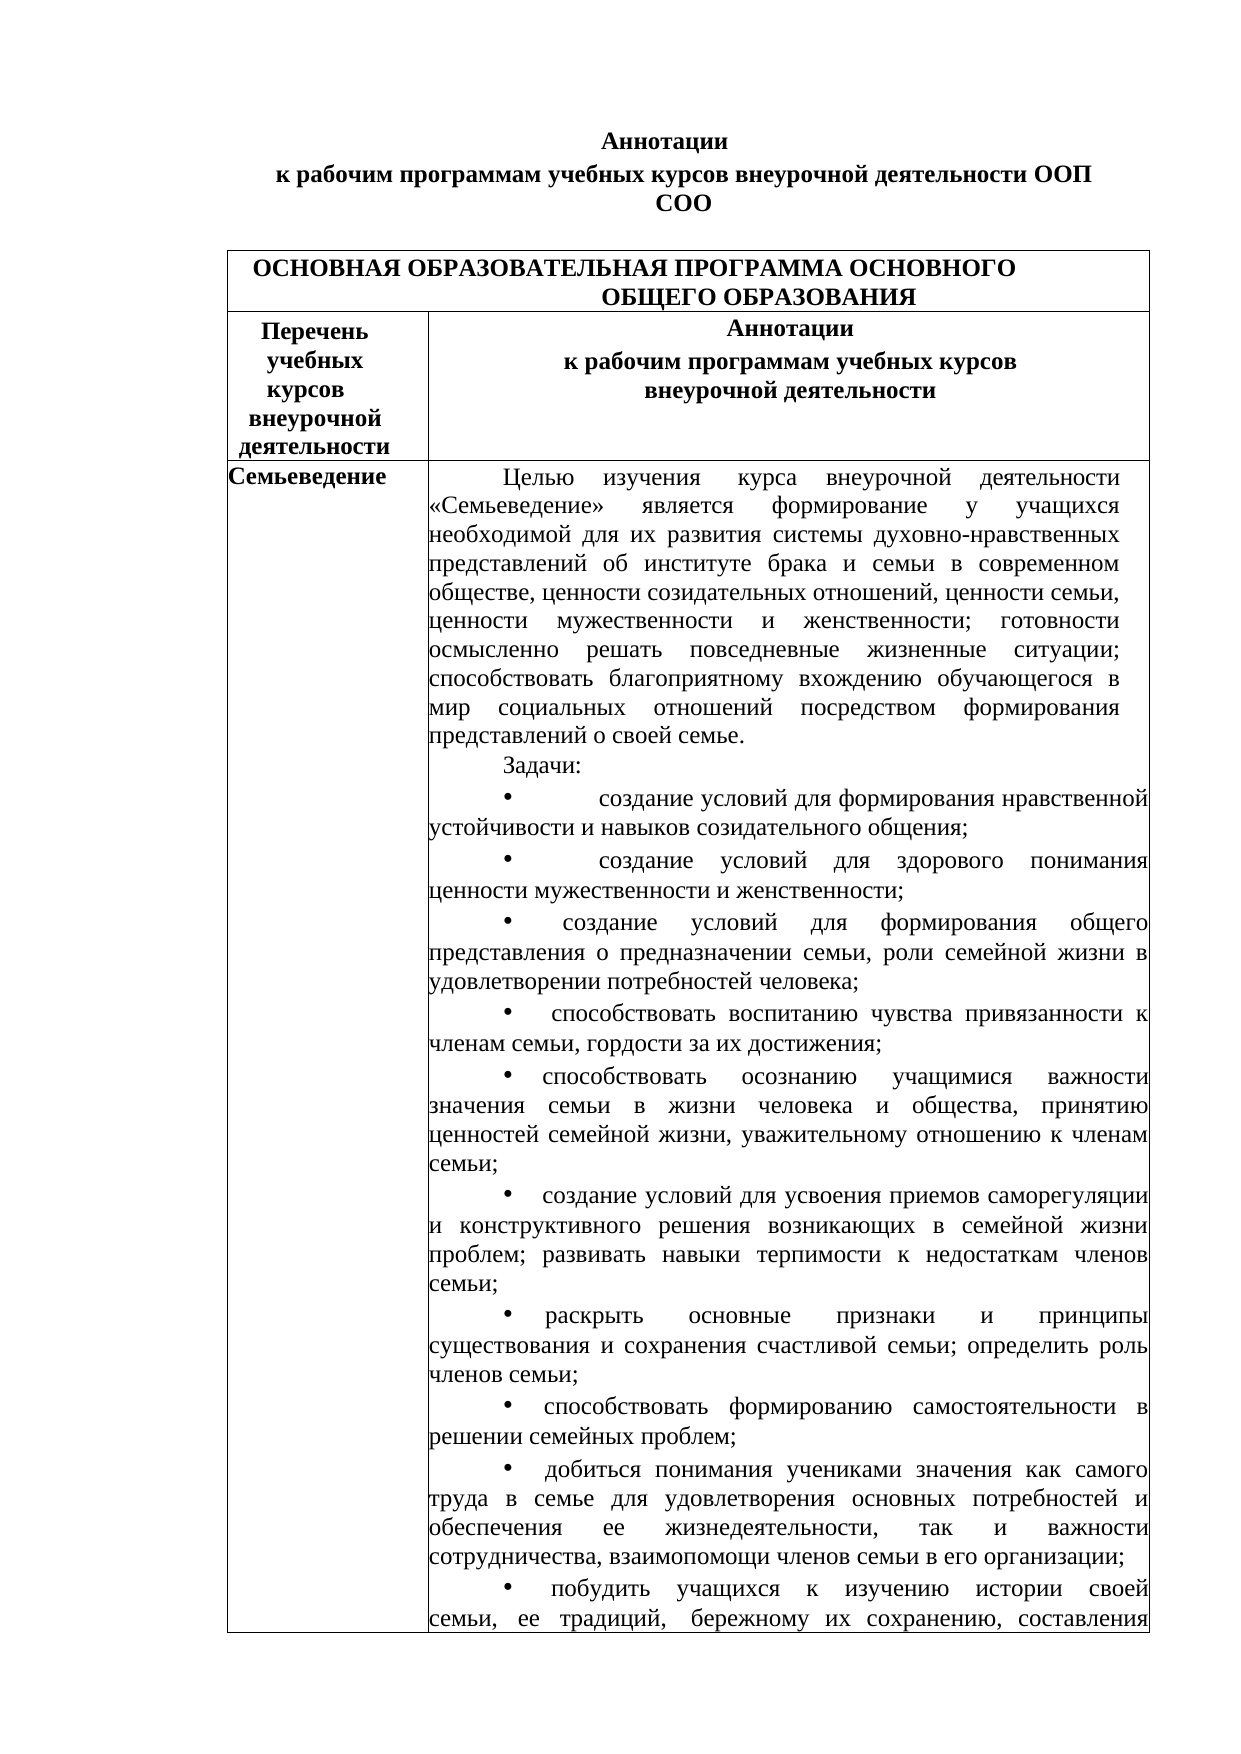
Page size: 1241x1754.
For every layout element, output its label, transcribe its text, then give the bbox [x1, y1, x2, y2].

text Аннотации [206, 126, 1123, 154]
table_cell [429, 461, 1149, 1632]
text к рабочим программам учебных курсов внеурочной деятельности ООП СОО [244, 159, 1123, 216]
table_cell Аннотации к рабочим программам учебных курсов внеурочной деятельности [429, 312, 1149, 460]
table_cell Перечень учебных курсов внеурочной деятельности [228, 312, 428, 460]
table_header ОСНОВНАЯ ОБРАЗОВАТЕЛЬНАЯ ПРОГРАММА ОСНОВНОГО ОБЩЕГО ОБРАЗОВАНИЯ [228, 251, 1149, 311]
table_cell Семьеведение [228, 461, 428, 1632]
